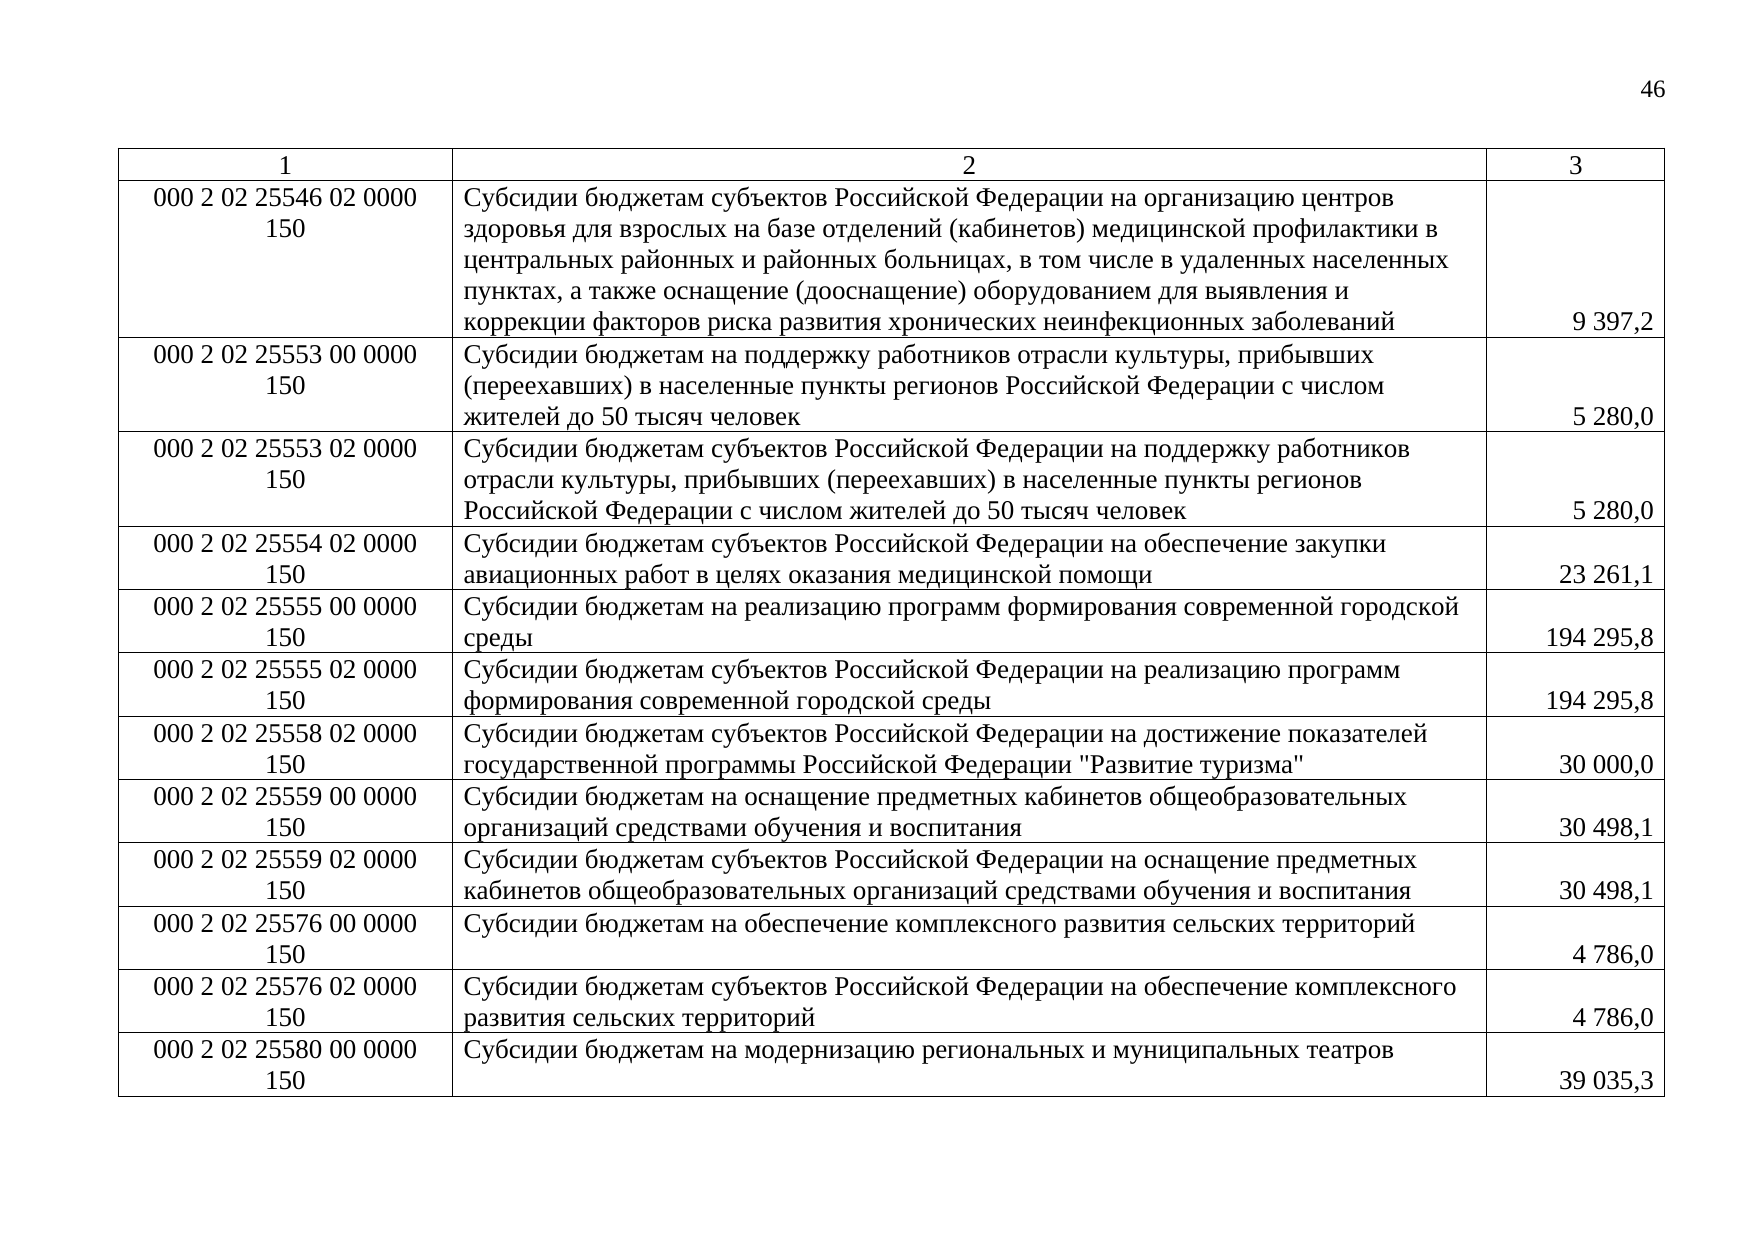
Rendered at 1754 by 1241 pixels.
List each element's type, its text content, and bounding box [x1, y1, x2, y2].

table_cell Субсидии бюджетам субъектов Российской Федерации на обеспечение комплексного развития сельских территорий [453, 970, 1486, 1032]
table_cell 194 295,8 [1487, 590, 1664, 652]
table_cell 000 2 02 25559 00 0000 150 [119, 780, 452, 842]
table_cell 000 2 02 25553 00 0000 150 [119, 338, 452, 431]
table_cell 000 2 02 25555 00 0000 150 [119, 590, 452, 652]
table_cell 5 280,0 [1487, 338, 1664, 431]
table_cell Субсидии бюджетам на оснащение предметных кабинетов общеобразовательных организаций средствами обучения и воспитания [453, 780, 1486, 842]
table_cell 4 786,0 [1487, 970, 1664, 1032]
table_header 2 [453, 149, 1486, 180]
table_cell Субсидии бюджетам субъектов Российской Федерации на обеспечение закупки авиационных работ в целях оказания медицинской помощи [453, 527, 1486, 589]
table_cell Субсидии бюджетам на модернизацию региональных и муниципальных театров [453, 1033, 1486, 1096]
table_cell 000 2 02 25555 02 0000 150 [119, 653, 452, 716]
table_cell 30 498,1 [1487, 843, 1664, 906]
table_cell Субсидии бюджетам субъектов Российской Федерации на достижение показателей государственной программы Российской Федерации "Развитие туризма" [453, 717, 1486, 779]
table_cell 9 397,2 [1487, 181, 1664, 337]
table_cell Субсидии бюджетам субъектов Российской Федерации на поддержку работников отрасли культуры, прибывших (переехавших) в населенные пункты регионов Российской Федерации с числом жителей до 50 тысяч человек [453, 432, 1486, 526]
table_cell Субсидии бюджетам субъектов Российской Федерации на оснащение предметных кабинетов общеобразовательных организаций средствами обучения и воспитания [453, 843, 1486, 906]
table_cell 000 2 02 25546 02 0000 150 [119, 181, 452, 337]
table_cell Субсидии бюджетам субъектов Российской Федерации на реализацию программ формирования современной городской среды [453, 653, 1486, 716]
table_cell Субсидии бюджетам субъектов Российской Федерации на организацию центров здоровья для взрослых на базе отделений (кабинетов) медицинской профилактики в центральных районных и районных больницах, в том числе в удаленных населенных пунктах, а также оснащение (дооснащение) оборудованием для выявления и коррекции факторов риска развития хронических неинфекционных заболеваний [453, 181, 1486, 337]
table_cell 39 035,3 [1487, 1033, 1664, 1096]
table_cell 000 2 02 25576 00 0000 150 [119, 907, 452, 969]
table_cell 000 2 02 25553 02 0000 150 [119, 432, 452, 526]
table_cell 30 000,0 [1487, 717, 1664, 779]
table_cell 30 498,1 [1487, 780, 1664, 842]
table_cell 4 786,0 [1487, 907, 1664, 969]
table_cell 000 2 02 25558 02 0000 150 [119, 717, 452, 779]
table_cell 000 2 02 25559 02 0000 150 [119, 843, 452, 906]
table_cell 000 2 02 25576 02 0000 150 [119, 970, 452, 1032]
table_cell Субсидии бюджетам на обеспечение комплексного развития сельских территорий [453, 907, 1486, 969]
table_cell 194 295,8 [1487, 653, 1664, 716]
table_header 3 [1487, 149, 1664, 180]
table_cell Субсидии бюджетам на поддержку работников отрасли культуры, прибывших (переехавших) в населенные пункты регионов Российской Федерации с числом жителей до 50 тысяч человек [453, 338, 1486, 431]
table_cell 23 261,1 [1487, 527, 1664, 589]
table_cell 000 2 02 25580 00 0000 150 [119, 1033, 452, 1096]
table_header 1 [119, 149, 452, 180]
table_cell 5 280,0 [1487, 432, 1664, 526]
table_cell 000 2 02 25554 02 0000 150 [119, 527, 452, 589]
table_cell Субсидии бюджетам на реализацию программ формирования современной городской среды [453, 590, 1486, 652]
